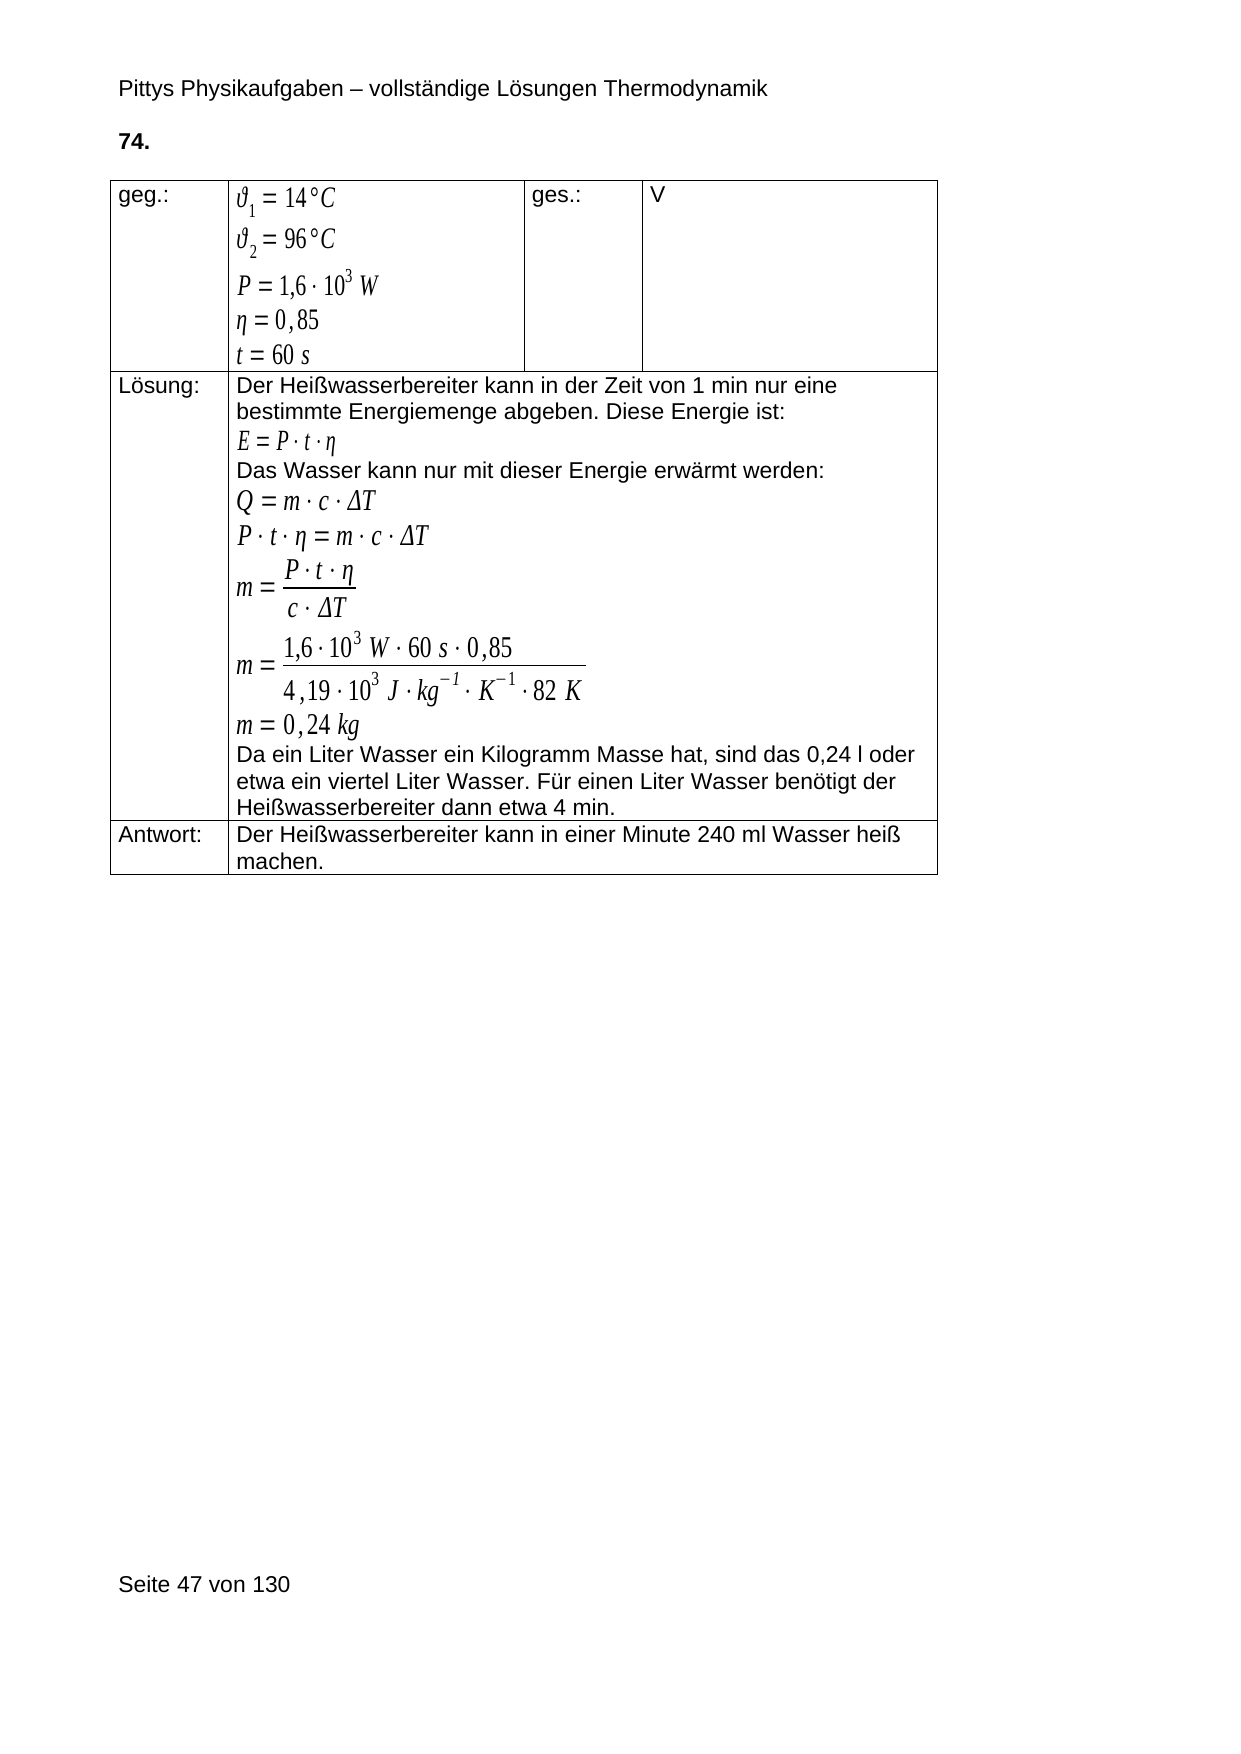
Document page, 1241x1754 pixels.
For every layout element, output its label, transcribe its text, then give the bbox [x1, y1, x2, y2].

text 74. [118, 128, 1152, 180]
table_cell Lösung: [111, 372, 228, 820]
table_header geg.: [111, 181, 228, 371]
table_cell Der Heißwasserbereiter kann in einer Minute 240 ml Wasser heiß machen. [229, 821, 937, 874]
table_header ges.: [525, 181, 642, 371]
table_header V [643, 181, 937, 371]
table_cell Der Heißwasserbereiter kann in der Zeit von 1 min nur eine bestimmte Energiemenge abgeben. Diese Energie ist: Das Wasser kann nur mit dieser Energie erwärmt werden: Da ein Liter Wasser ein Kilogramm Masse hat, sind das 0,24 l oder etwa ein viertel Liter Wasser. Für einen Liter Wasser benötigt der Heißwasserbereiter dann etwa 4 min. [229, 372, 937, 820]
table_cell Antwort: [111, 821, 228, 874]
table_header [229, 181, 524, 371]
